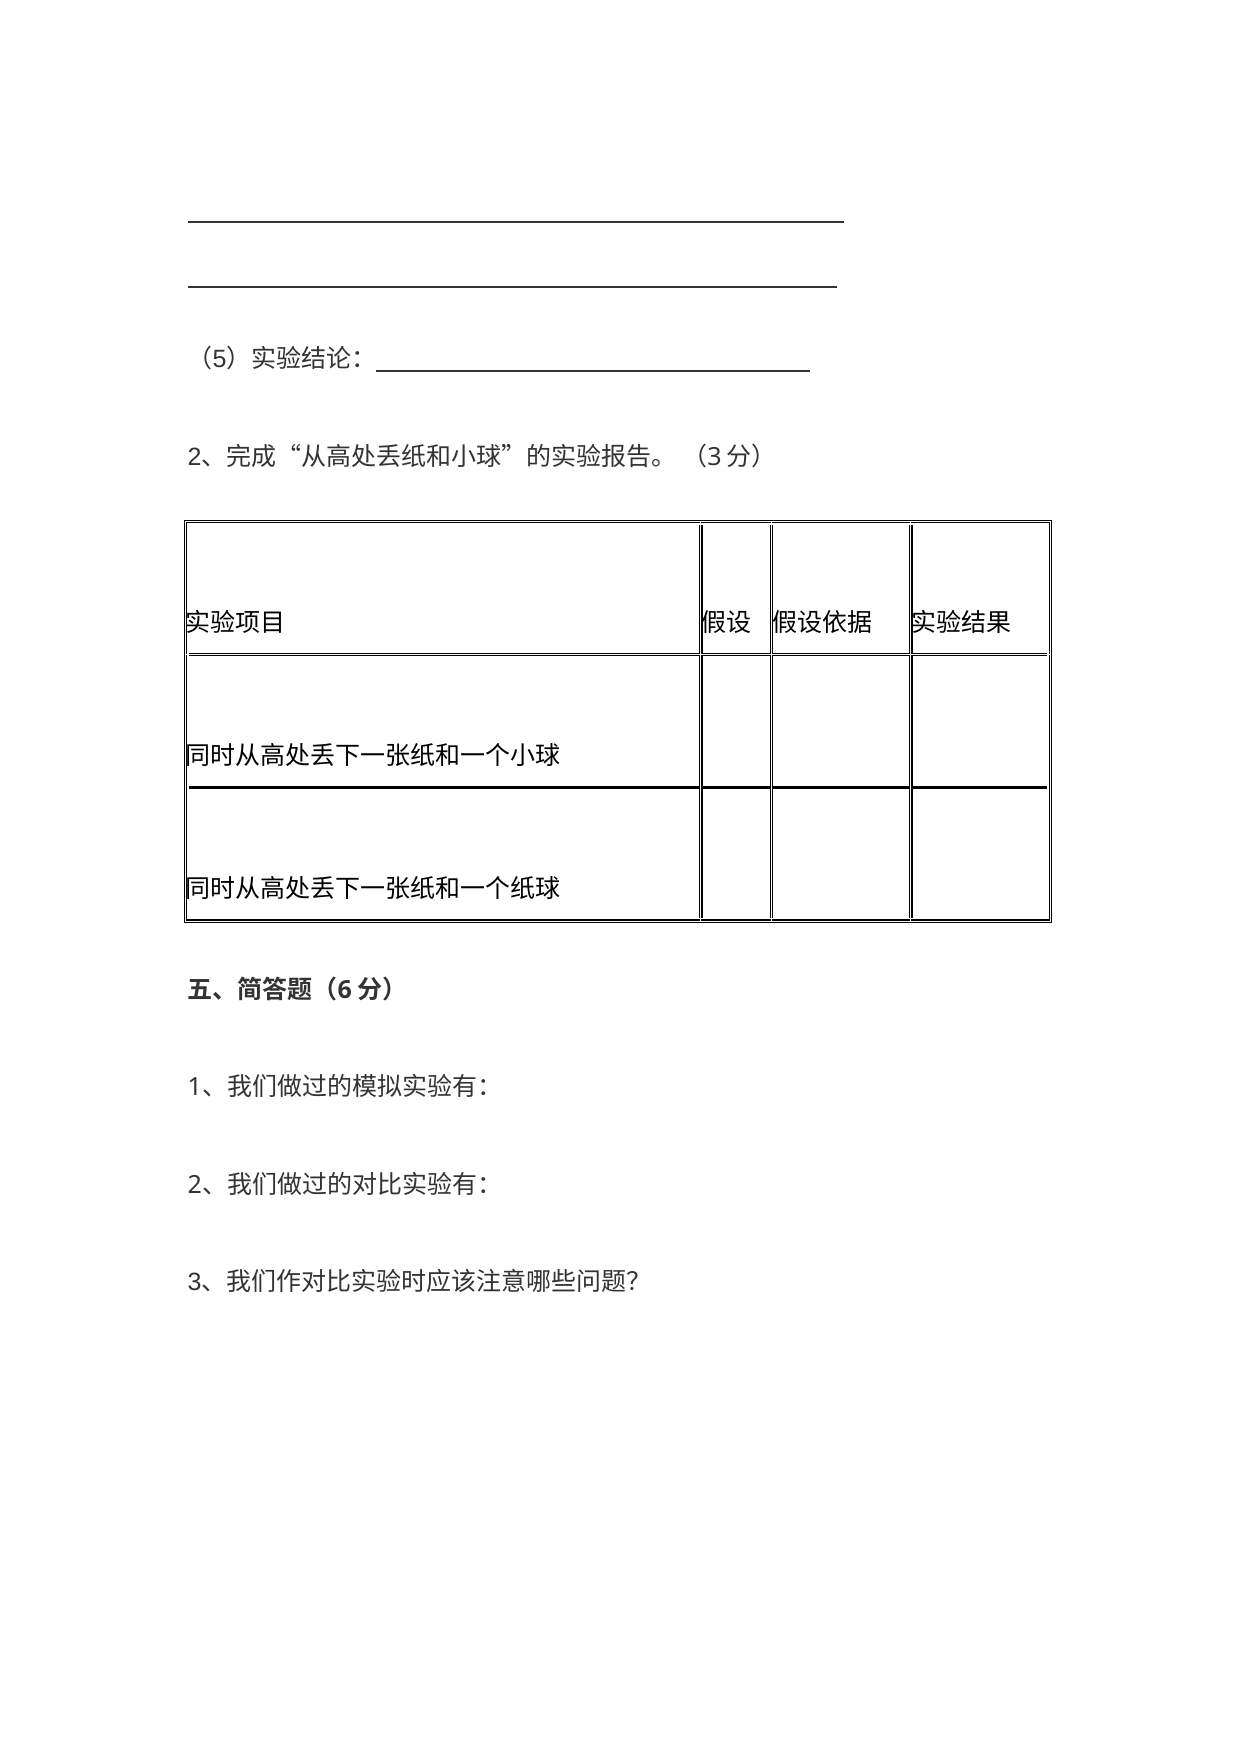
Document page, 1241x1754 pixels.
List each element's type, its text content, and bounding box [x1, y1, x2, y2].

table_cell [772, 786, 911, 919]
table_cell 同时从高处丢下一张纸和一个纸球 [187, 786, 701, 919]
table_cell [911, 786, 1049, 919]
table_header 假设依据 [772, 521, 911, 653]
table_header 假设 [701, 523, 772, 653]
table_cell [773, 656, 909, 786]
text 五、简答题（6分） 1、我们做过的模拟实验有： 2、我们做过的对比实验有： 3、我们作对比实验时应该注意哪些问题？ [187, 922, 1053, 1312]
table_cell [703, 656, 770, 786]
table_cell [911, 653, 1050, 786]
table_header 实验项目 [187, 521, 701, 653]
table_header 实验结果 [911, 523, 1049, 653]
table_cell 同时从高处丢下一张纸和一个小球 [185, 653, 701, 786]
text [187, 162, 1053, 487]
table_cell [701, 789, 772, 919]
